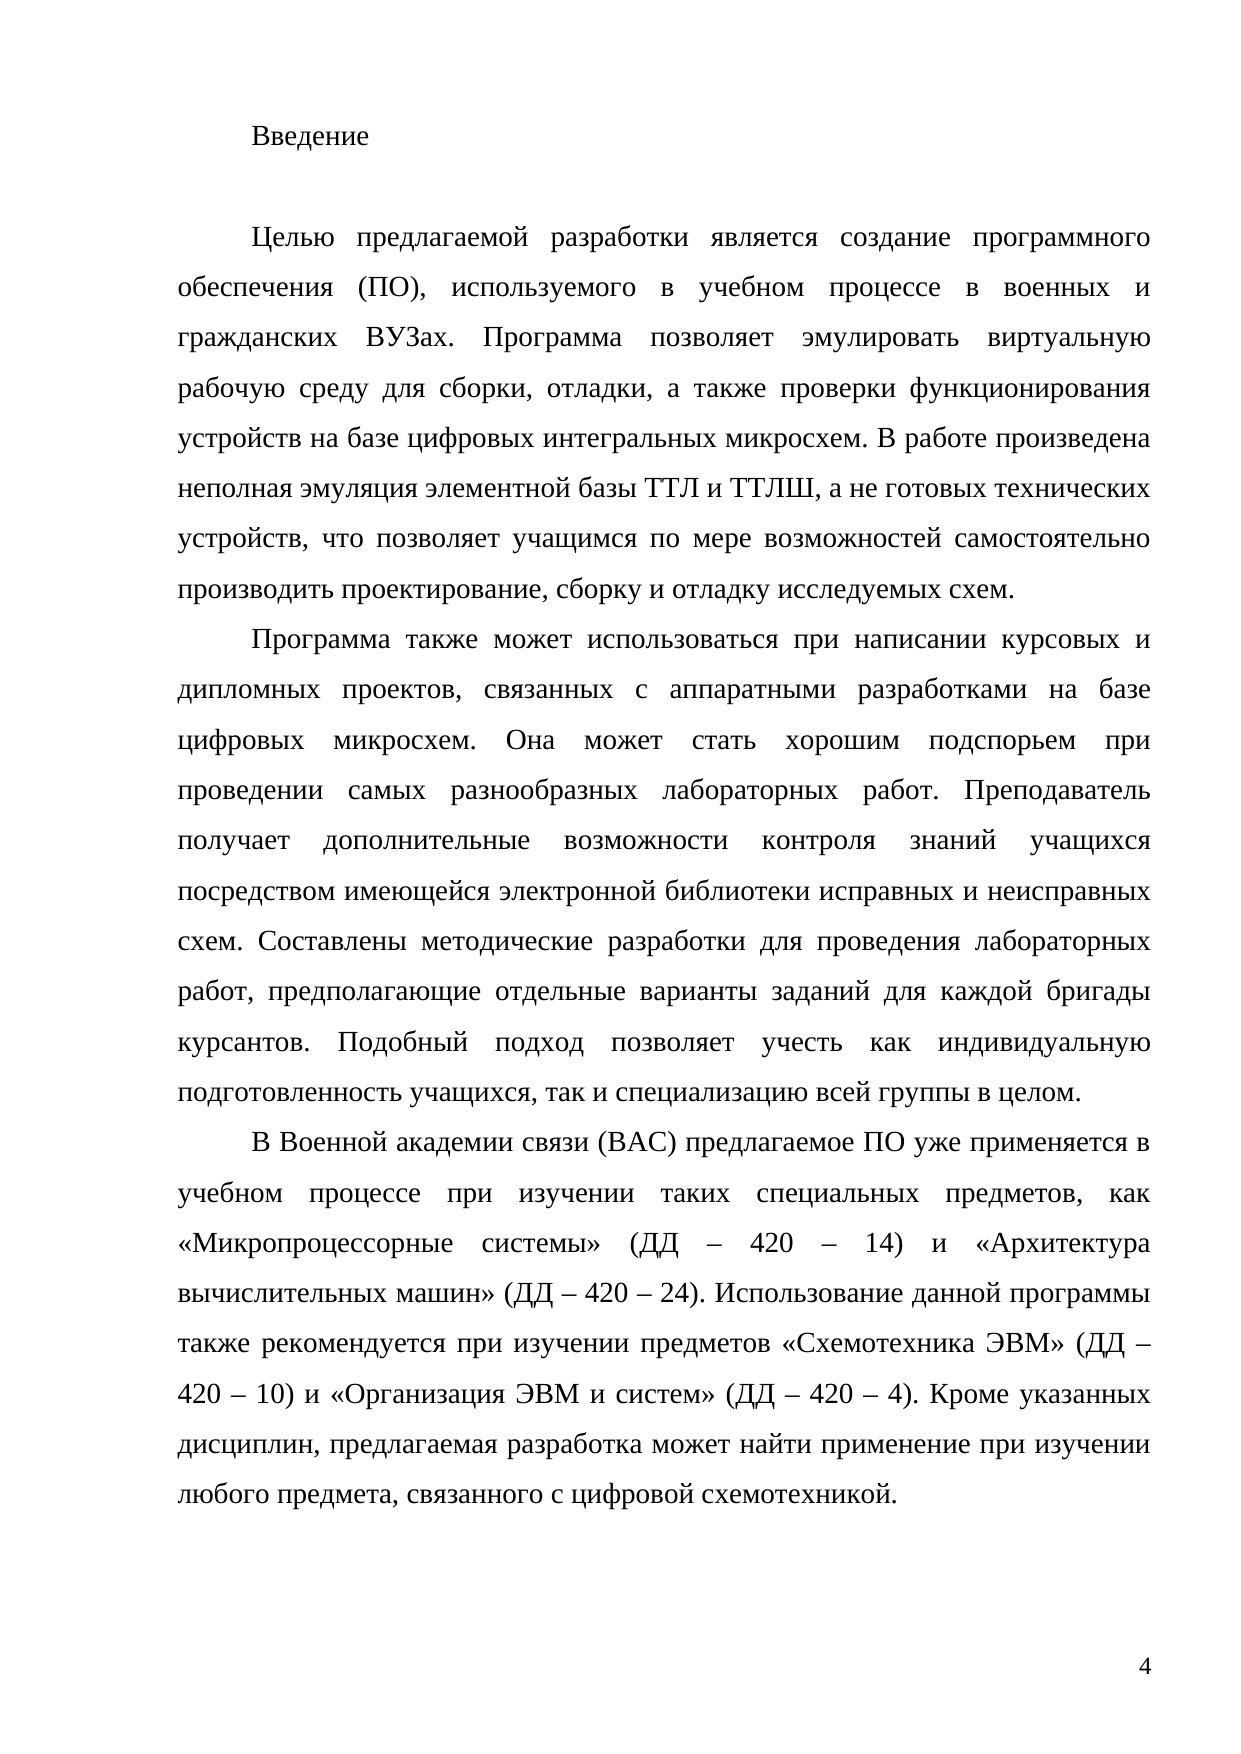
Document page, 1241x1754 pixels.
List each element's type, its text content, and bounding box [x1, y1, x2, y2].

text В Военной академии связи (ВАС) предлагаемое ПО уже применяется в учебном процессе при изучении таких специальных предметов, как «Микропроцессорные системы» (ДД – 420 – 14) и «Архитектура вычислительных машин» (ДД – 420 – 24). Использование данной программы также рекомендуется при изучении предметов «Схемотехника ЭВМ» (ДД – 420 – 10) и «Организация ЭВМ и систем» (ДД – 420 – 4). Кроме указанных дисциплин, предлагаемая разработка может найти применение при изучении любого предмета, связанного с цифровой схемотехникой. [177, 1124, 1152, 1510]
text Программа также может использоваться при написании курсовых и дипломных проектов, связанных с аппаратными разработками на базе цифровых микросхем. Она может стать хорошим подспорьем при проведении самых разнообразных лабораторных работ. Преподаватель получает дополнительные возможности контроля знаний учащихся посредством имеющейся электронной библиотеки исправных и неисправных схем. Составлены методические разработки для проведения лабораторных работ, предполагающие отдельные варианты заданий для каждой бригады курсантов. Подобный подход позволяет учесть как индивидуальную подготовленность учащихся, так и специализацию всей группы в целом. [177, 621, 1152, 1108]
text Введение [177, 118, 1152, 152]
text Целью предлагаемой разработки является создание программного обеспечения (ПО), используемого в учебном процессе в военных и гражданских ВУЗах. Программа позволяет эмулировать виртуальную рабочую среду для сборки, отладки, а также проверки функционирования устройств на базе цифровых интегральных микросхем. В работе произведена неполная эмуляция элементной базы ТТЛ и ТТЛШ, а не готовых технических устройств, что позволяет учащимся по мере возможностей самостоятельно производить проектирование, сборку и отладку исследуемых схем. [177, 219, 1152, 604]
